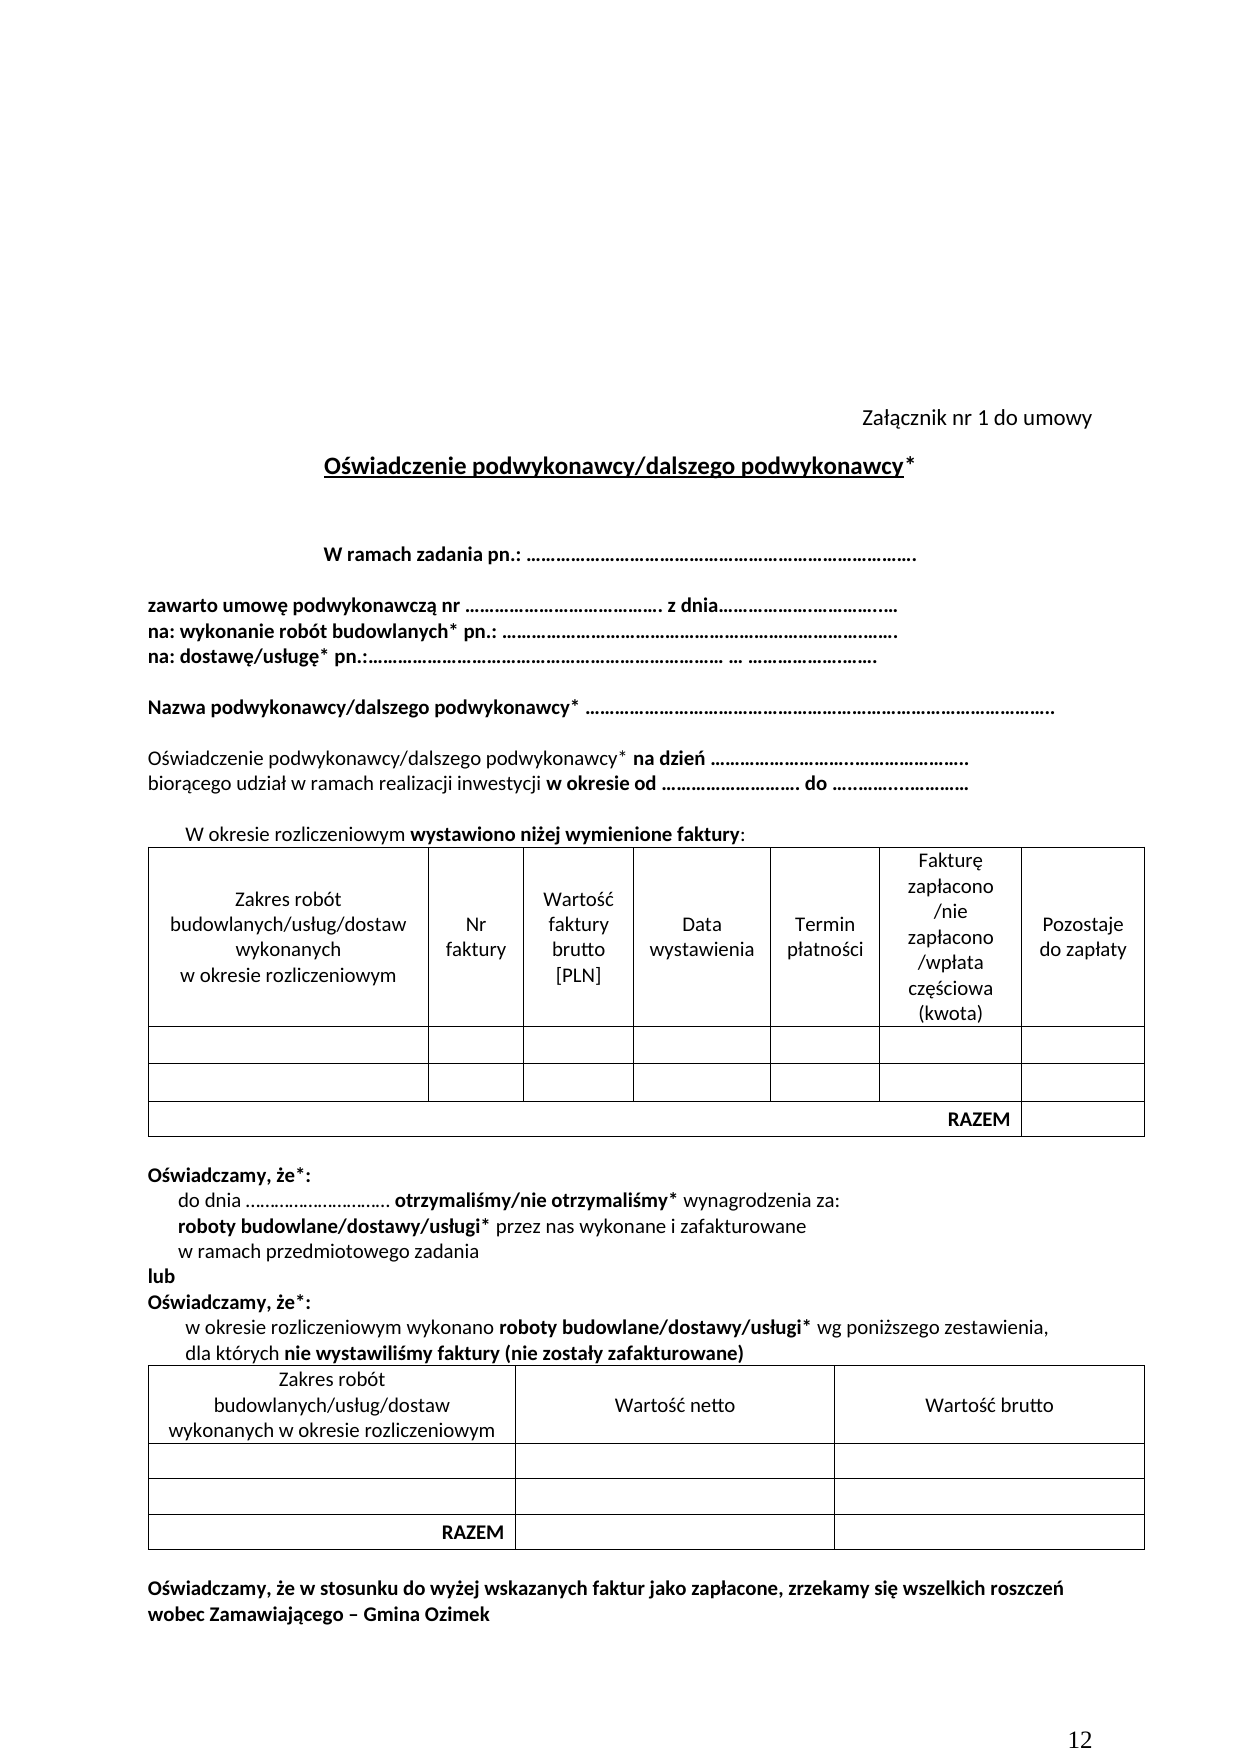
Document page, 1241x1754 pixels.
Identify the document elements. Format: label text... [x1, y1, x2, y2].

text W okresie rozliczeniowym wystawiono niżej wymienione faktury: [185, 821, 1092, 847]
table_cell [880, 1064, 1021, 1101]
text roboty budowlane/dostawy/usługi* przez nas wykonane i zafakturowane [178, 1213, 1092, 1238]
table_header Data wystawienia [634, 848, 770, 1026]
table_cell RAZEM [149, 1515, 515, 1549]
text Załącznik nr 1 do umowy [148, 403, 1092, 431]
table_header Wartość netto [516, 1366, 834, 1443]
text w okresie rozliczeniowym wykonano roboty budowlane/dostawy/usługi* wg poniższego zestawienia, [185, 1314, 1092, 1340]
table_header Pozostaje do zapłaty [1022, 848, 1144, 1026]
table_cell [516, 1444, 834, 1478]
table_cell [524, 1064, 633, 1101]
table_header Termin płatności [771, 848, 879, 1026]
table_cell [516, 1515, 834, 1549]
table_cell [149, 1027, 428, 1063]
table_cell [149, 1444, 515, 1478]
table_cell [1022, 1102, 1144, 1136]
table_cell [1022, 1064, 1144, 1101]
text dla których nie wystawiliśmy faktury (nie zostały zafakturowane) [185, 1340, 1092, 1365]
table_header Fakturę zapłacono /nie zapłacono /wpłata częściowa (kwota) [880, 848, 1021, 1026]
table_cell [771, 1027, 879, 1063]
text na: dostawę/usługę* pn.:……………………………………………………………… … ……………….……. [148, 643, 1092, 669]
table_cell [1022, 1027, 1144, 1063]
text Oświadczamy, że*: [148, 1289, 1092, 1314]
text na: wykonanie robót budowlanych* pn.: ……………………………………………………………….……. [148, 618, 1092, 643]
text do dnia ………………………… otrzymaliśmy/nie otrzymaliśmy* wynagrodzenia za: [148, 1187, 1092, 1213]
text biorącego udział w ramach realizacji inwestycji w okresie od ………………………. do …..……....………… [148, 770, 1092, 796]
table_header Wartość brutto [835, 1366, 1144, 1443]
table_cell RAZEM [149, 1102, 1021, 1136]
table_cell [634, 1064, 770, 1101]
text Oświadczenie podwykonawcy/dalszego podwykonawcy* [148, 450, 1092, 481]
table_cell [429, 1064, 523, 1101]
table_header Zakres robót budowlanych/usług/dostaw wykonanych w okresie rozliczeniowym [149, 1366, 515, 1443]
table_header Nr faktury [429, 848, 523, 1026]
text Oświadczenie podwykonawcy/dalszego podwykonawcy* na dzień ………………………..………………….. [148, 745, 1092, 770]
text w ramach przedmiotowego zadania [178, 1238, 1092, 1264]
text zawarto umowę podwykonawczą nr …………………………………. z dnia……………….…………..… [148, 592, 1092, 618]
table_cell [149, 1479, 515, 1513]
table_header Zakres robót budowlanych/usług/dostaw wykonanych w okresie rozliczeniowym [149, 848, 428, 1026]
text Oświadczamy, że w stosunku do wyżej wskazanych faktur jako zapłacone, zrzekamy się wszelkich roszczeń wobec Zamawiającego – Gmina Ozimek [148, 1575, 1092, 1626]
table_cell [634, 1027, 770, 1063]
table_header Wartość faktury brutto [PLN] [524, 848, 633, 1026]
text Nazwa podwykonawcy/dalszego podwykonawcy* ………………………………………………………………………………….. [148, 694, 1092, 719]
text lub [148, 1264, 1092, 1289]
table_cell [771, 1064, 879, 1101]
text Oświadczamy, że*: [148, 1162, 1092, 1187]
text W ramach zadania pn.: ……………………………………………………………………. [148, 542, 1092, 567]
table_cell [524, 1027, 633, 1063]
table_cell [835, 1444, 1144, 1478]
table_cell [880, 1027, 1021, 1063]
table_cell [516, 1479, 834, 1513]
table_cell [835, 1479, 1144, 1513]
table_cell [429, 1027, 523, 1063]
table_cell [149, 1064, 428, 1101]
table_cell [835, 1515, 1144, 1549]
